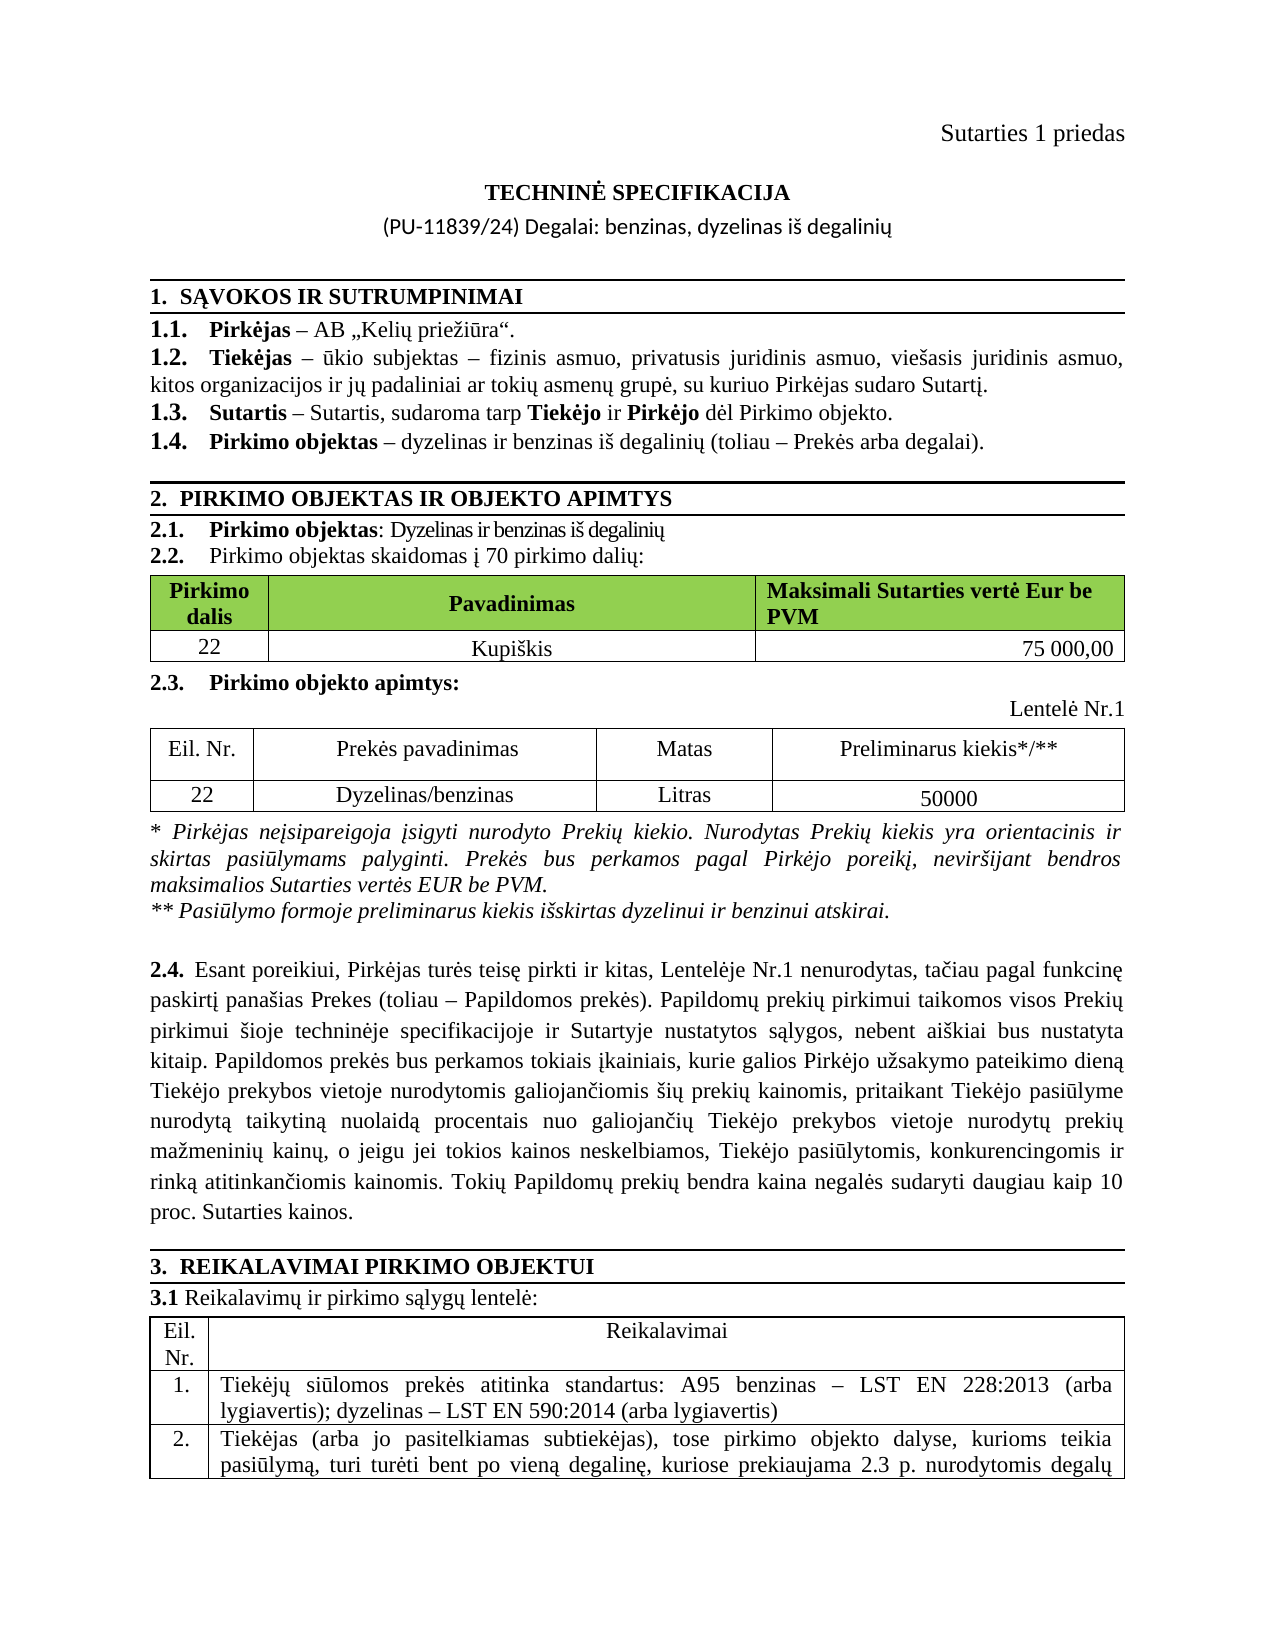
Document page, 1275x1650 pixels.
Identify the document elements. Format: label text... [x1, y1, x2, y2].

table_header Pavadinimas [269, 576, 755, 630]
table_cell 22 [151, 781, 253, 811]
list PIRKIMO OBJEKTAS IR OBJEKTO APIMTYS [150, 484, 1125, 514]
list Pirkimo objekto apimtys: [150, 668, 1125, 695]
text TECHNINĖ SPECIFIKACIJA [150, 179, 1125, 206]
table_cell 75 000,00 [756, 631, 1124, 661]
list REIKALAVIMAI PIRKIMO OBJEKTUI [150, 1251, 1125, 1282]
list Pirkimo objektas [150, 542, 1125, 569]
table_header Matas [597, 729, 772, 780]
table_cell 2. [151, 1425, 208, 1478]
text Sutarties 1 priedas [150, 118, 1125, 147]
table_cell Litras [597, 781, 772, 811]
table_header /** [773, 729, 1124, 780]
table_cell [209, 1425, 1124, 1478]
table_cell Tiekėjų siūlomos prekės atitinka standartus: A95 benzinas – LST EN 228:2013 (arba lygiavertis); dyzelinas – LST EN 590:2014 (arba lygiavertis) [209, 1371, 1124, 1424]
table_header Prekės pavadinimas [254, 729, 596, 780]
table_cell 50000 [773, 781, 1124, 811]
text Lentelė Nr.1 [150, 695, 1125, 721]
list Tiekėjas – ūkio subjektas – fizinis asmuo, privatusis juridinis asmuo, viešasis juridinis asmuo, kitos organizacijos ir jų padaliniai ar tokių asmenų grupė, su kuriuo Pirkėjas sudaro Sutartį. [150, 342, 1125, 397]
table_header Eil. Nr. [151, 1318, 208, 1370]
table_cell 1. [151, 1371, 208, 1424]
table_header Pirkimo dalis [151, 576, 268, 630]
table_header Reikalavimai [209, 1318, 1124, 1370]
table_cell Dyzelinas/benzinas [254, 781, 596, 811]
text ** Pasiūlymo formoje preliminarus kiekis išskirtas dyzelinui ir benzinui atskirai. [150, 897, 1125, 924]
list Pirkimo objektas: [150, 516, 1125, 542]
text * Pirkėjas neįsipareigoja įsigyti nurodyto Prekių kiekio. Nurodytas Prekių kiekis yra orientacinis ir skirtas pasiūlymams palyginti. Prekės bus perkamos pagal Pirkėjo poreikį, neviršijant bendros maksimalios Sutarties vertės EUR be PVM. [150, 818, 1125, 897]
table_header Eil. Nr. [151, 729, 253, 780]
list SĄVOKOS IR SUTRUMPINIMAI [150, 281, 1125, 312]
table_header Maksimali Sutarties vertė Eur be PVM [756, 576, 1124, 630]
table_cell Kupiškis [269, 631, 755, 661]
table_cell 22 [151, 631, 268, 661]
list Esant poreikiui, Pirkėjas turės teisę pirkti ir kitas, Lentelėje Nr.1 nenurodytas, tačiau pagal funkcinę paskirtį panašias Prekes (toliau – Papildomos prekės). Papildomų prekių pirkimui taikomos visos Prekių pirkimui šioje techninėje specifikacijoje ir Sutartyje nustatytos sąlygos, nebent aiškiai bus nustatyta kitaip. Papildomos prekės bus perkamos tokiais įkainiais, kurie galios Pirkėjo užsakymo pateikimo dieną Tiekėjo prekybos vietoje nurodytomis galiojančiomis šių prekių kainomis, pritaikant Tiekėjo pasiūlyme nurodytą taikytiną nuolaidą procentais nuo galiojančių Tiekėjo prekybos vietoje nurodytų prekių mažmeninių kainų, o jeigu jei tokios kainos neskelbiamos, Tiekėjo pasiūlytomis, konkurencingomis ir rinką atitinkančiomis kainomis. Tokių Papildomų prekių bendra kaina negalės sudaryti daugiau kaip 10 proc. Sutarties kainos. [150, 956, 1125, 1224]
list Pirkėjas – AB „Kelių priežiūra“. [150, 314, 1125, 342]
list Sutartis – Sutartis, sudaroma tarp Tiekėjo ir Pirkėjo dėl Pirkimo objekto. [150, 397, 1125, 426]
list Pirkimo objektas – [150, 426, 1125, 455]
text 3.1 Reikalavimų ir pirkimo sąlygų lentelė: [150, 1284, 1125, 1310]
